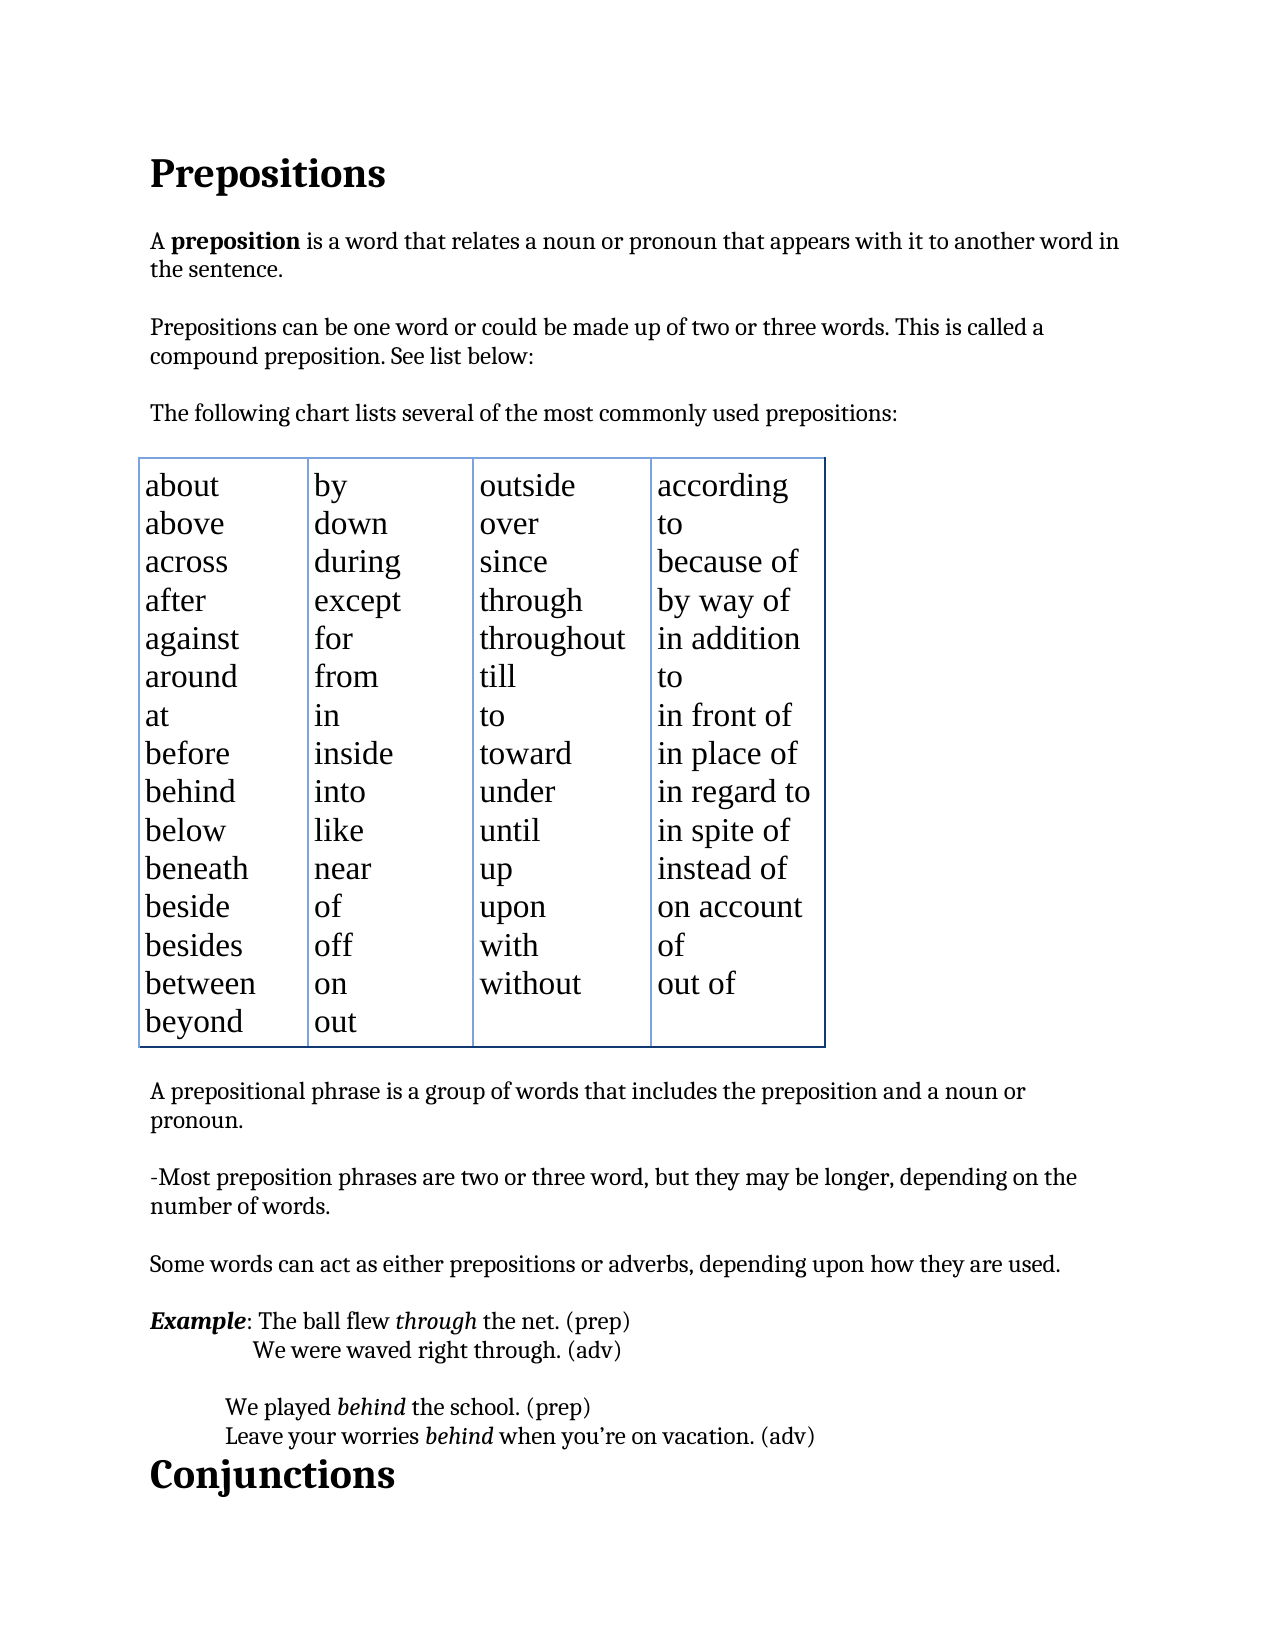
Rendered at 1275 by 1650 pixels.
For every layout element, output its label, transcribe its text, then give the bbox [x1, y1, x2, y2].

text Conjunctions [150, 1451, 1125, 1499]
text We played behind the school. (prep) [150, 1393, 1125, 1422]
text Prepositions can be one word or could be made up of two or three words. This is called a compound preposition. See list below: [150, 313, 1125, 370]
text Some words can act as either prepositions or adverbs, depending upon how they are used. [150, 1249, 1125, 1278]
text Example: The ball flew through the net. (prep) [150, 1307, 1125, 1336]
table_header outside over since through throughout till to toward under until up upon with without [474, 459, 650, 1046]
text Leave your worries behind when you’re on vacation. (adv) [150, 1422, 1125, 1451]
text The following chart lists several of the most commonly used prepositions: [150, 399, 1125, 428]
text A preposition is a word that relates a noun or pronoun that appears with it to another word in the sentence. [150, 227, 1125, 284]
text We were waved right through. (adv) [150, 1336, 1125, 1364]
text A prepositional phrase is a group of words that includes the preposition and a noun or pronoun. [150, 1077, 1125, 1134]
text -Most preposition phrases are two or three word, but they may be longer, depending on the number of words. [150, 1163, 1125, 1221]
table_header about above across after against around at before behind below beneath beside besides between beyond [140, 459, 307, 1046]
table_header by down during except for from in inside into like near of off on out [309, 459, 472, 1046]
text Prepositions [150, 150, 1125, 198]
table_header according to because of by way of in addition to in front of in place of in regard to in spite of instead of on account of out of [652, 459, 824, 1046]
